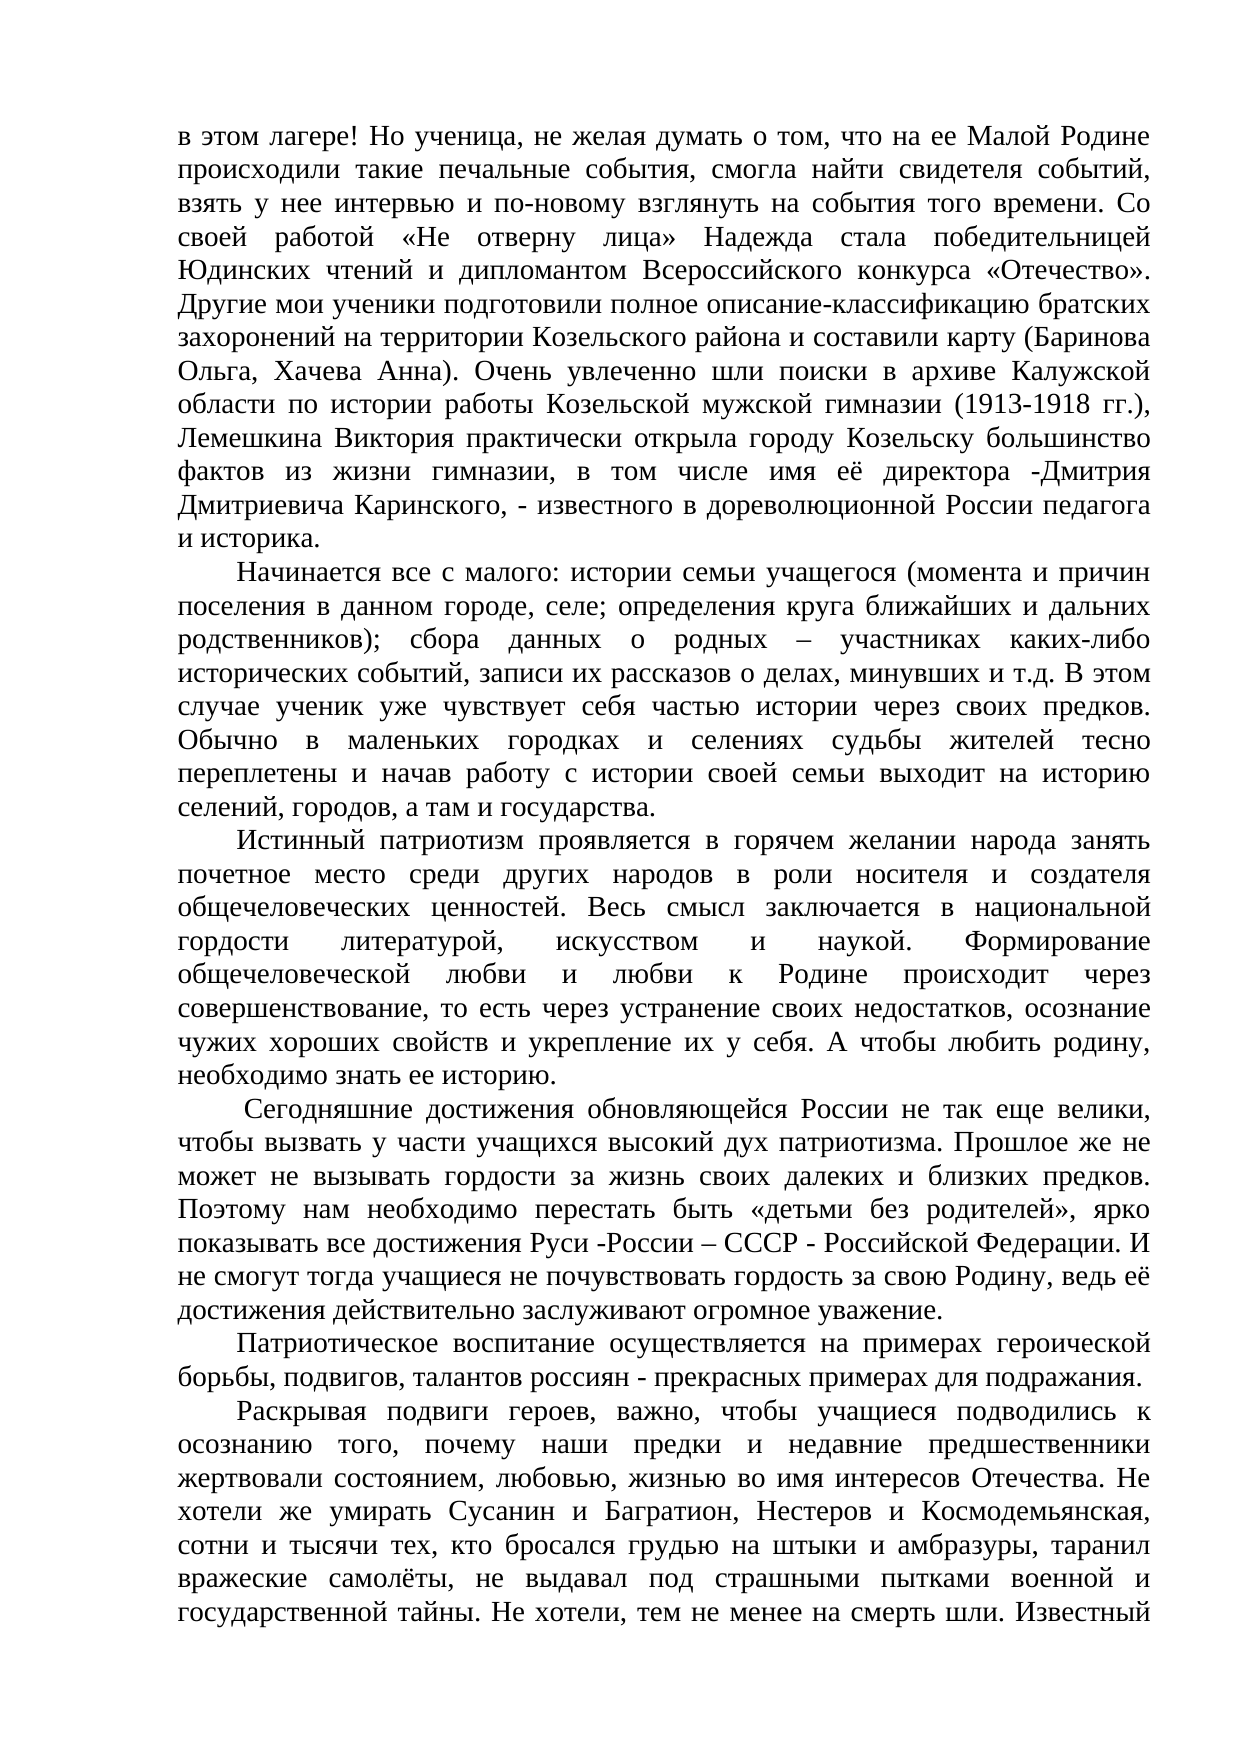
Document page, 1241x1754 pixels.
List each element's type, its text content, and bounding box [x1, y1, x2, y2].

text Начинается все с малого: истории семьи учащегося (момента и причин поселения в данном городе, селе; определения круга ближайших и дальних родственников); сбора данных о родных – участниках каких-либо исторических событий, записи их рассказов о делах, минувших и т.д. В этом случае ученик уже чувствует себя частью истории через своих предков. Обычно в маленьких городках и селениях судьбы жителей тесно переплетены и начав работу с истории своей семьи выходит на историю селений, городов, а там и государства. [177, 554, 1152, 822]
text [177, 1393, 1152, 1627]
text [177, 118, 1152, 554]
text Патриотическое воспитание осуществляется на примерах героической борьбы, подвигов, талантов россиян - прекрасных примерах для подражания. [177, 1326, 1152, 1393]
text Истинный патриотизм проявляется в горячем желании народа занять почетное место среди других народов в роли носителя и создателя общечеловеческих ценностей. Весь смысл заключается в национальной гордости литературой, искусством и наукой. Формирование общечеловеческой любви и любви к Родине происходит через совершенствование, то есть через устранение своих недостатков, осознание чужих хороших свойств и укрепление их у себя. А чтобы любить родину, необходимо знать ее историю. [177, 822, 1152, 1091]
text Сегодняшние достижения обновляющейся России не так еще велики, чтобы вызвать у части учащихся высокий дух патриотизма. Прошлое же не может не вызывать гордости за жизнь своих далеких и близких предков. Поэтому нам необходимо перестать быть «детьми без родителей», ярко показывать все достижения Руси -России – СССР - Российской Федерации. И не смогут тогда учащиеся не почувствовать гордость за свою Родину, ведь её достижения действительно заслуживают огромное уважение. [177, 1091, 1152, 1326]
